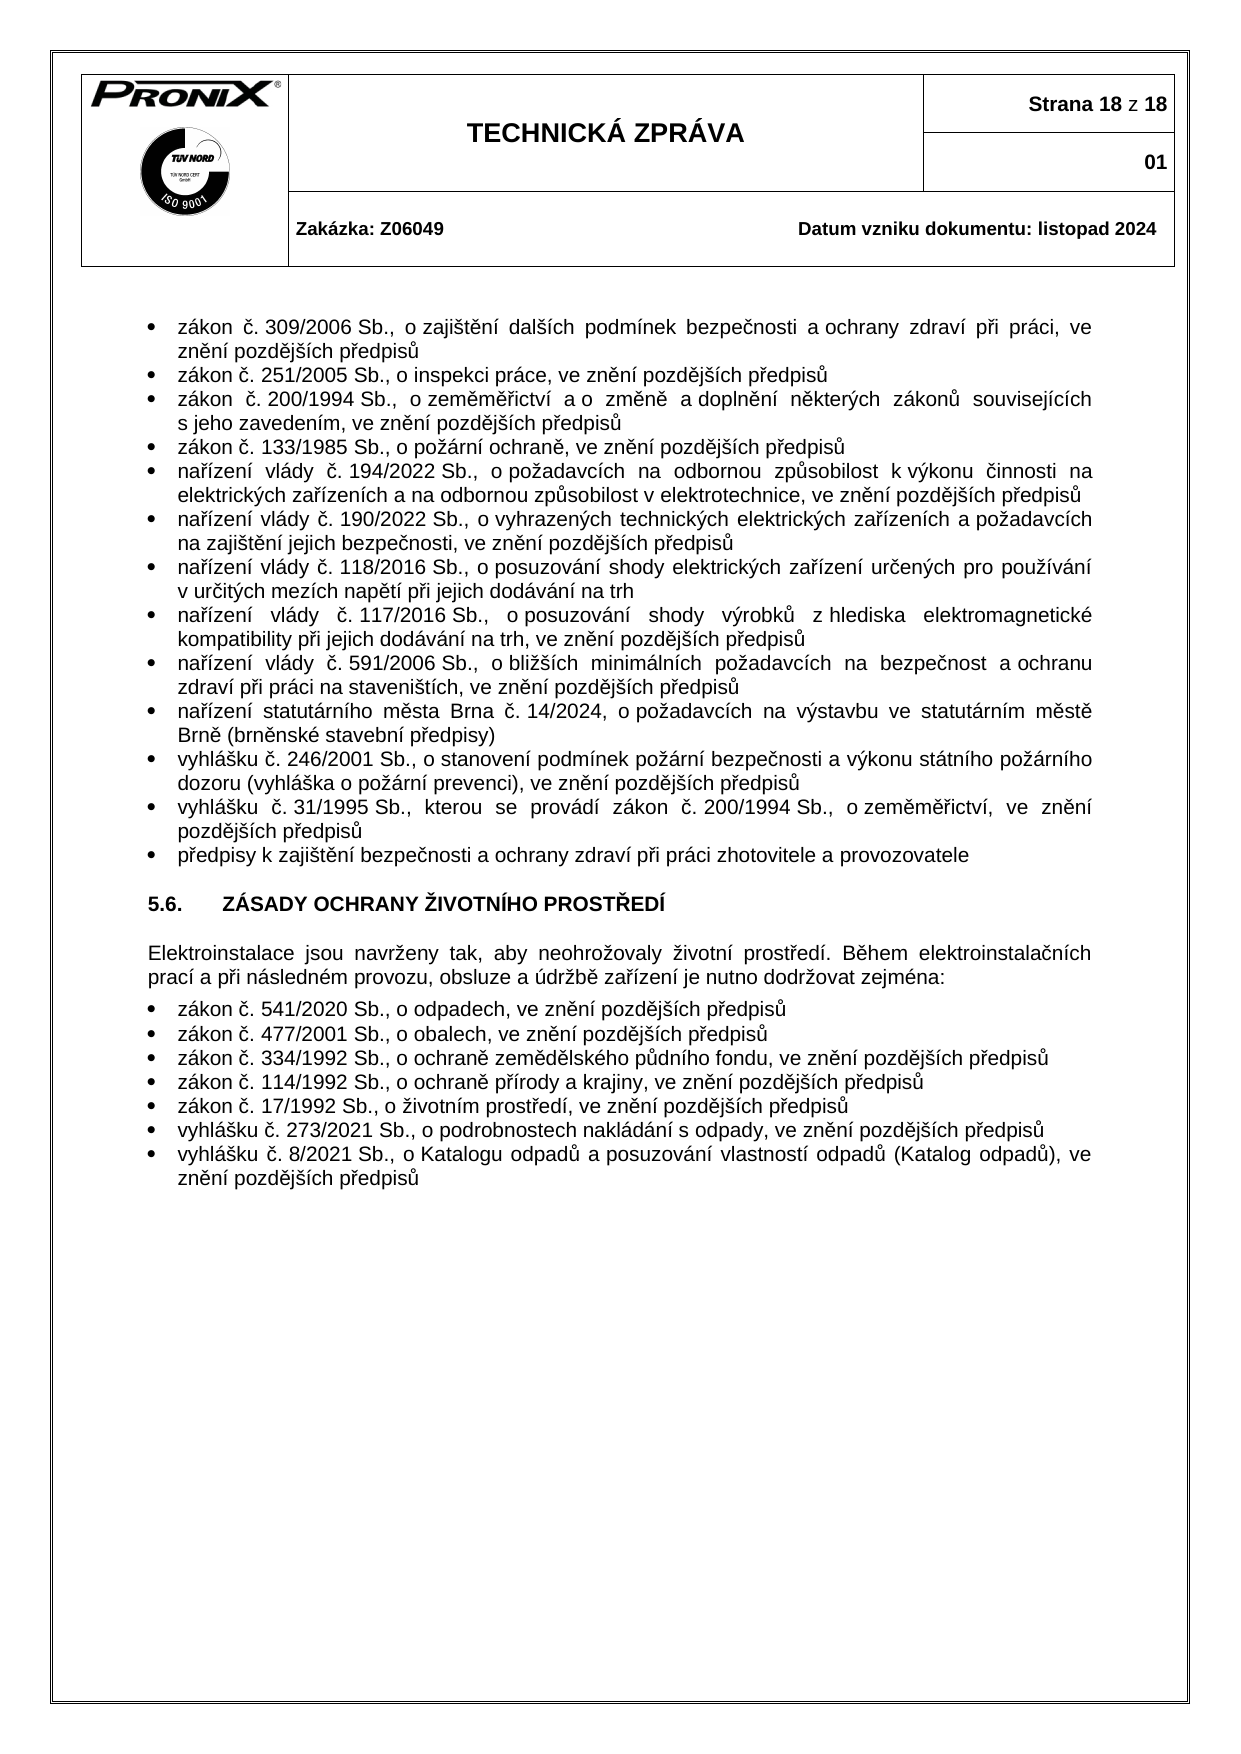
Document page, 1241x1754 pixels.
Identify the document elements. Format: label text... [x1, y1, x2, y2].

text zákon č. 334/1992 Sb., o ochraně zemědělského půdního fondu, ve znění pozdějších předpisů [148, 1045, 1092, 1069]
subtitle Zásady ochrany životního prostředí [148, 892, 1092, 916]
text předpisy k zajištění bezpečnosti a ochrany zdraví při práci zhotovitele a provozovatele [148, 843, 1092, 867]
text zákon č. 17/1992 Sb., o životním prostředí, ve znění pozdějších předpisů [148, 1093, 1092, 1118]
text zákon č. 477/2001 Sb., o obalech, ve znění pozdějších předpisů [148, 1021, 1092, 1045]
text vyhlášku č. 8/2021 Sb., o Katalogu odpadů a posuzování vlastností odpadů (Katalog odpadů), ve znění pozdějších předpisů [148, 1142, 1092, 1190]
text zákon č. 133/1985 Sb., o požární ochraně, ve znění pozdějších předpisů [148, 435, 1092, 459]
text vyhlášku č. 273/2021 Sb., o podrobnostech nakládání s odpady, ve znění pozdějších předpisů [148, 1118, 1092, 1142]
text nařízení vlády č. 591/2006 Sb., o bližších minimálních požadavcích na bezpečnost a ochranu zdraví při práci na staveništích, ve znění pozdějších předpisů [148, 651, 1092, 699]
picture [89, 77, 282, 109]
text vyhlášku č. 31/1995 Sb., kterou se provádí zákon č. 200/1994 Sb., o zeměměřictví, ve znění pozdějších předpisů [148, 795, 1092, 843]
text nařízení vlády č. 190/2022 Sb., o vyhrazených technických elektrických zařízeních a požadavcích na zajištění jejich bezpečnosti, ve znění pozdějších předpisů [148, 507, 1092, 555]
picture [140, 127, 230, 216]
text zákon č. 309/2006 Sb., o zajištění dalších podmínek bezpečnosti a ochrany zdraví při práci, ve znění pozdějších předpisů [148, 315, 1092, 363]
text nařízení vlády č. 117/2016 Sb., o posuzování shody výrobků z hlediska elektromagnetické kompatibility při jejich dodávání na trh, ve znění pozdějších předpisů [148, 603, 1092, 651]
text nařízení vlády č. 118/2016 Sb., o posuzování shody elektrických zařízení určených pro používání v určitých mezích napětí při jejich dodávání na trh [148, 555, 1092, 603]
text nařízení statutárního města Brna č. 14/2024, o požadavcích na výstavbu ve statutárním městě Brně (brněnské stavební předpisy) [148, 699, 1092, 747]
text zákon č. 251/2005 Sb., o inspekci práce, ve znění pozdějších předpisů [148, 363, 1092, 387]
text Elektroinstalace jsou navrženy tak, aby neohrožovaly životní prostředí. Během elektroinstalačních prací a při následném provozu, obsluze a údržbě zařízení je nutno dodržovat zejména: [148, 941, 1092, 989]
text zákon č. 541/2020 Sb., o odpadech, ve znění pozdějších předpisů [148, 997, 1092, 1021]
text vyhlášku č. 246/2001 Sb., o stanovení podmínek požární bezpečnosti a výkonu státního požárního dozoru (vyhláška o požární prevenci), ve znění pozdějších předpisů [148, 747, 1092, 795]
text zákon č. 114/1992 Sb., o ochraně přírody a krajiny, ve znění pozdějších předpisů [148, 1069, 1092, 1093]
text zákon č. 200/1994 Sb., o zeměměřictví a o změně a doplnění některých zákonů souvisejících s jeho zavedením, ve znění pozdějších předpisů [148, 387, 1092, 435]
text nařízení vlády č. 194/2022 Sb., o požadavcích na odbornou způsobilost k výkonu činnosti na elektrických zařízeních a na odbornou způsobilost v elektrotechnice, ve znění pozdějších předpisů [148, 459, 1092, 507]
